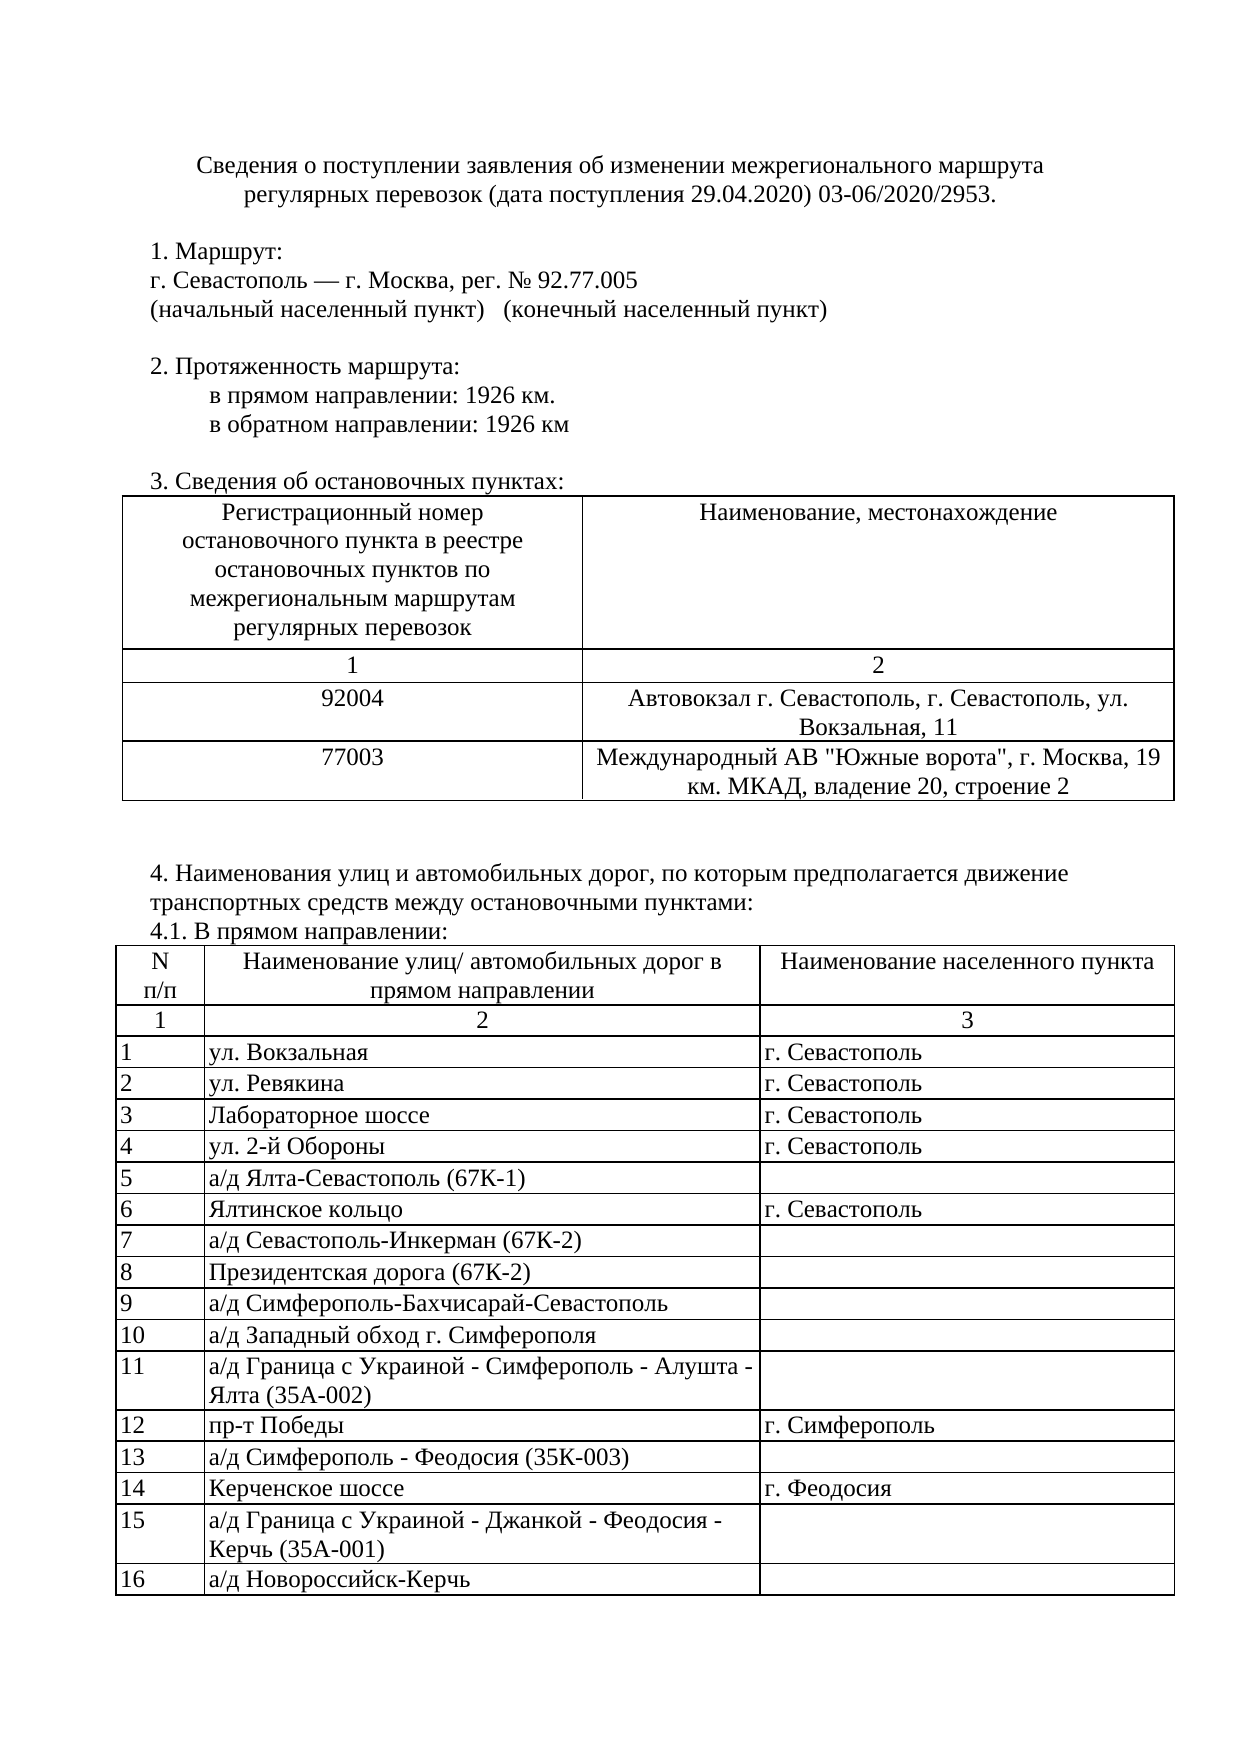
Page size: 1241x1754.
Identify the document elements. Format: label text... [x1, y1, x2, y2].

table_cell [761, 1226, 1174, 1256]
table_cell г. Севастополь [761, 1194, 1174, 1224]
table_cell 2 [205, 1006, 759, 1035]
table_cell [761, 1564, 1174, 1594]
text 3. Сведения об остановочных пунктах: [150, 466, 1090, 495]
table_cell ул. 2-й Обороны [205, 1131, 759, 1161]
table_cell 3 [761, 1006, 1174, 1035]
table_cell 9 [117, 1289, 204, 1318]
table_cell а/д Симферополь - Феодосия (35К-003) [205, 1442, 759, 1472]
table_cell Автовокзал г. Севастополь, г. Севастополь, ул. Вокзальная, 11 [583, 683, 1173, 740]
text 2. Протяженность маршрута: [150, 351, 1090, 380]
table_cell 16 [117, 1564, 204, 1594]
table_cell г. Симферополь [761, 1411, 1174, 1440]
text 1. Маршрут: [150, 236, 1090, 265]
table_cell а/д Симферополь-Бахчисарай-Севастополь [205, 1289, 759, 1318]
text (начальный населенный пункт) (конечный населенный пункт) [150, 294, 1090, 322]
table_cell Лабораторное шоссе [205, 1100, 759, 1130]
text 4. Наименования улиц и автомобильных дорог, по которым предполагается движение транспортных средств между остановочными пунктами: [150, 858, 1090, 916]
text в обратном направлении: 1926 км [150, 409, 1090, 437]
table_cell 7 [117, 1226, 204, 1256]
table_cell 10 [117, 1320, 204, 1350]
table_cell [761, 1163, 1174, 1193]
table_cell 2 [117, 1068, 204, 1098]
text Сведения о поступлении заявления об изменении межрегионального маршрута регулярных перевозок (дата поступления 29.04.2020) 03-06/2020/2953. [150, 150, 1090, 207]
table_cell а/д Западный обход г. Симферополя [205, 1320, 759, 1350]
table_cell г. Феодосия [761, 1473, 1174, 1503]
table_cell Ялтинское кольцо [205, 1194, 759, 1224]
table_cell [761, 1289, 1174, 1318]
table_cell а/д Ялта-Севастополь (67К-1) [205, 1163, 759, 1193]
table_cell 1 [117, 1037, 204, 1067]
table_cell 92004 [123, 683, 582, 740]
table_cell 1 [117, 1006, 204, 1035]
table_cell 14 [117, 1473, 204, 1503]
table_cell г. Севастополь [761, 1037, 1174, 1067]
table_cell [761, 1320, 1174, 1350]
table_header Наименование, местонахождение [583, 497, 1173, 648]
table_cell а/д Граница с Украиной - Джанкой - Феодосия - Керчь (35А-001) [205, 1505, 759, 1562]
table_cell Президентская дорога (67К-2) [205, 1257, 759, 1287]
table_cell ул. Ревякина [205, 1068, 759, 1098]
table_cell [761, 1442, 1174, 1472]
text в прямом направлении: 1926 км. [150, 380, 1090, 409]
table_cell г. Севастополь [761, 1068, 1174, 1098]
table_cell [761, 1352, 1174, 1409]
table_cell 6 [117, 1194, 204, 1224]
table_cell 2 [583, 650, 1173, 681]
table_header N п/п [117, 946, 204, 1004]
table_cell 1 [123, 650, 582, 681]
table_cell Керченское шоссе [205, 1473, 759, 1503]
table_cell 15 [117, 1505, 204, 1562]
table_cell 5 [117, 1163, 204, 1193]
table_cell г. Севастополь [761, 1131, 1174, 1161]
table_header Регистрационный номер остановочного пункта в реестре остановочных пунктов по межрегиональным маршрутам регулярных перевозок [123, 497, 582, 648]
table_cell а/д Новороссийск-Керчь [205, 1564, 759, 1594]
table_cell 4 [117, 1131, 204, 1161]
table_cell а/д Граница с Украиной - Симферополь - Алушта - Ялта (35А-002) [205, 1352, 759, 1409]
table_cell 11 [117, 1352, 204, 1409]
table_cell 13 [117, 1442, 204, 1472]
table_cell пр-т Победы [205, 1411, 759, 1440]
table_cell 77003 [123, 742, 582, 799]
table_cell г. Севастополь [761, 1100, 1174, 1130]
table_header Наименование населенного пункта [761, 946, 1174, 1004]
table_cell [761, 1257, 1174, 1287]
table_cell 8 [117, 1257, 204, 1287]
text 4.1. В прямом направлении: [150, 916, 1090, 945]
table_cell 3 [117, 1100, 204, 1130]
table_cell 12 [117, 1411, 204, 1440]
text г. Севастополь — г. Москва, рег. № 92.77.005 [150, 265, 1090, 294]
table_cell Международный АВ "Южные ворота", г. Москва, 19 км. МКАД, владение 20, строение 2 [583, 742, 1173, 799]
table_header Наименование улиц/ автомобильных дорог в прямом направлении [205, 946, 759, 1004]
table_cell [761, 1505, 1174, 1562]
table_cell ул. Вокзальная [205, 1037, 759, 1067]
table_cell а/д Севастополь-Инкерман (67К-2) [205, 1226, 759, 1256]
